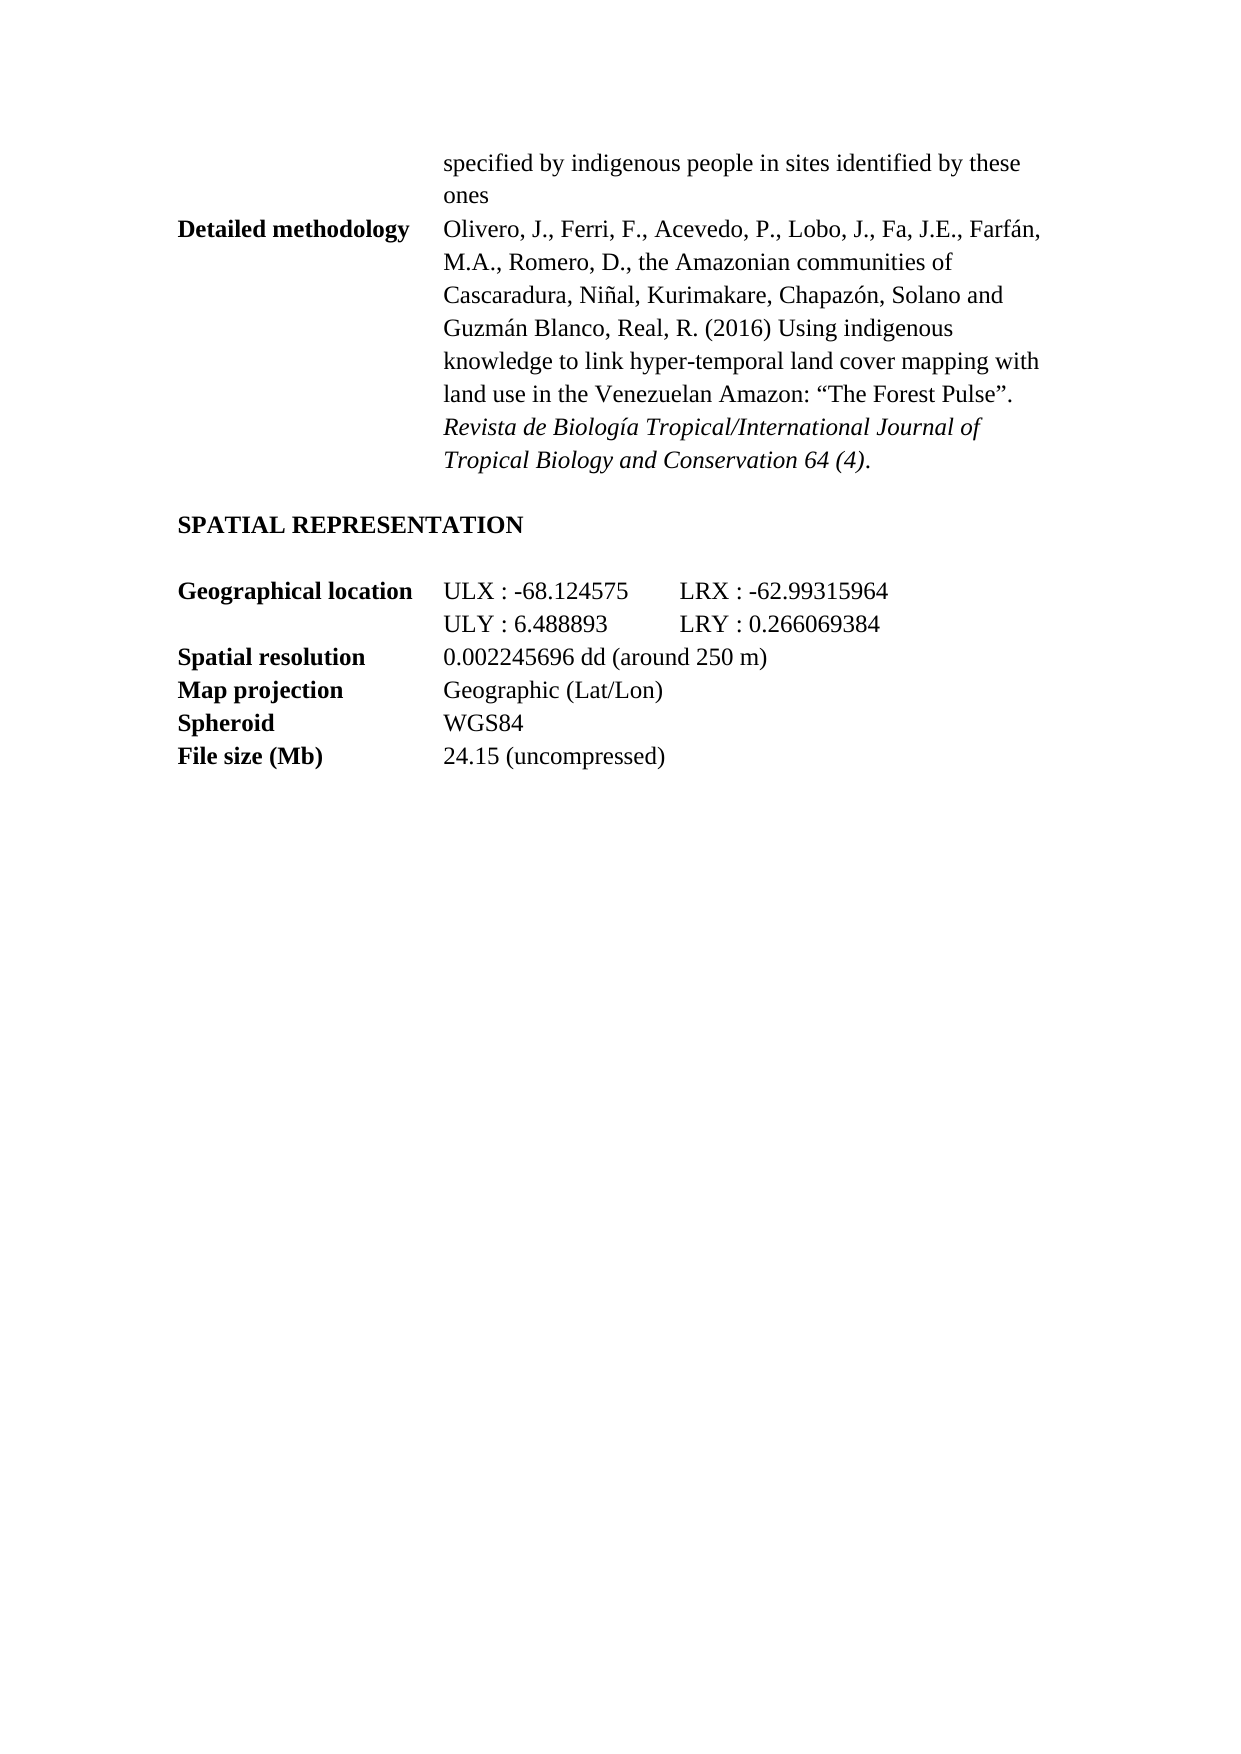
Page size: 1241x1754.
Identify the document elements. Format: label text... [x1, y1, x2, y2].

text File size (Mb) 24.15 (uncompressed) [177, 741, 1063, 770]
text SPATIAL REPRESENTATION [177, 510, 1063, 539]
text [177, 148, 1063, 209]
text ULY : 6.488893 LRY : 0.266069384 [177, 609, 1063, 638]
text Detailed methodology Olivero, J., Ferri, F., Acevedo, P., Lobo, J., Fa, J.E., Farfán, M.A., Romero, D., the Amazonian communities of Cascaradura, Niñal, Kurimakare, Chapazón, Solano and Guzmán Blanco, Real, R. (2016) Using indigenous knowledge to link hyper-temporal land cover mapping with land use in the Venezuelan Amazon: “The Forest Pulse”. Revista de Biología Tropical/International Journal of Tropical Biology and Conservation 64 (4). [177, 214, 1063, 473]
text Spheroid WGS84 [177, 708, 1063, 737]
text Spatial resolution 0.002245696 dd (around 250 m) [177, 642, 1063, 671]
text Geographical location ULX : -68.124575 LRX : -62.99315964 [177, 576, 1063, 605]
text Map projection Geographic (Lat/Lon) [177, 675, 1063, 704]
